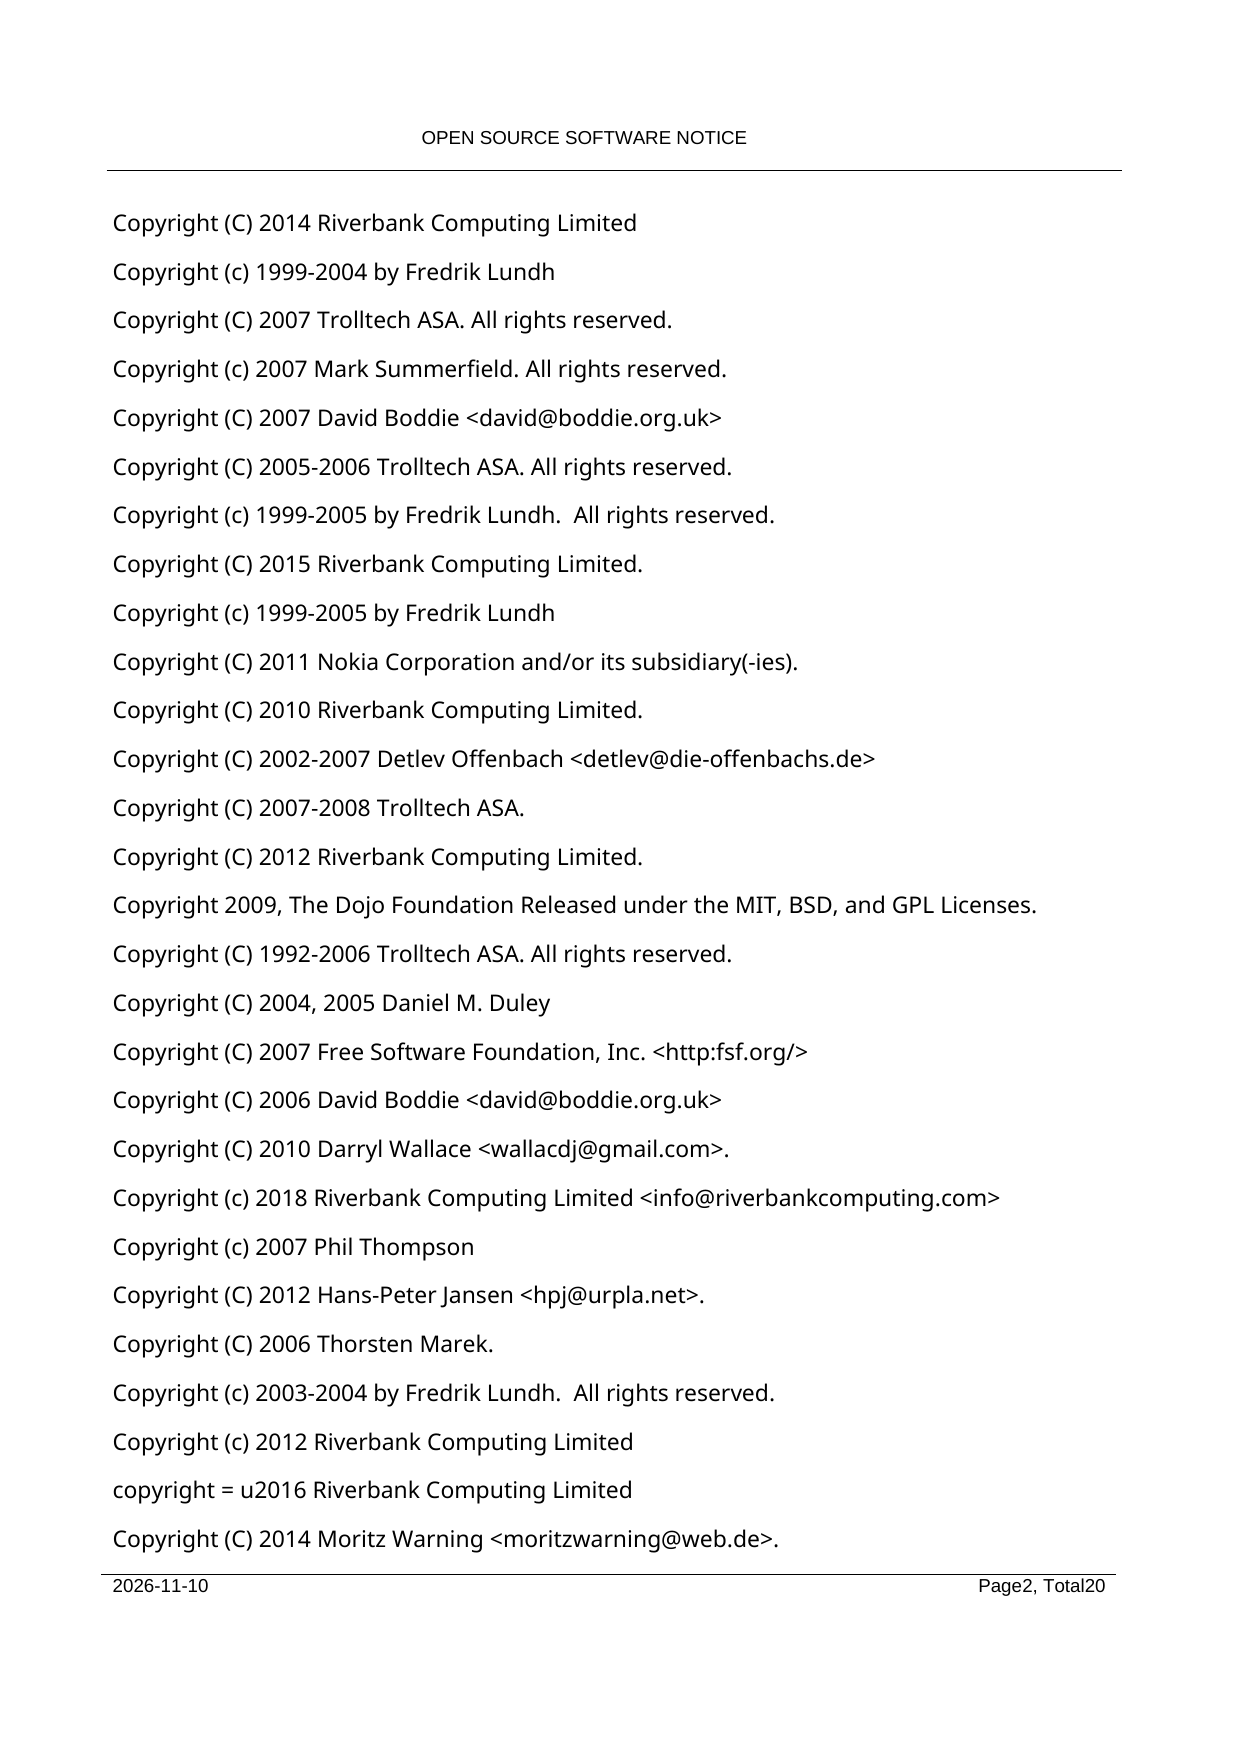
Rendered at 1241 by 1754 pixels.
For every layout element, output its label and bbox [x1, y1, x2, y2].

text [112, 206, 1128, 1555]
